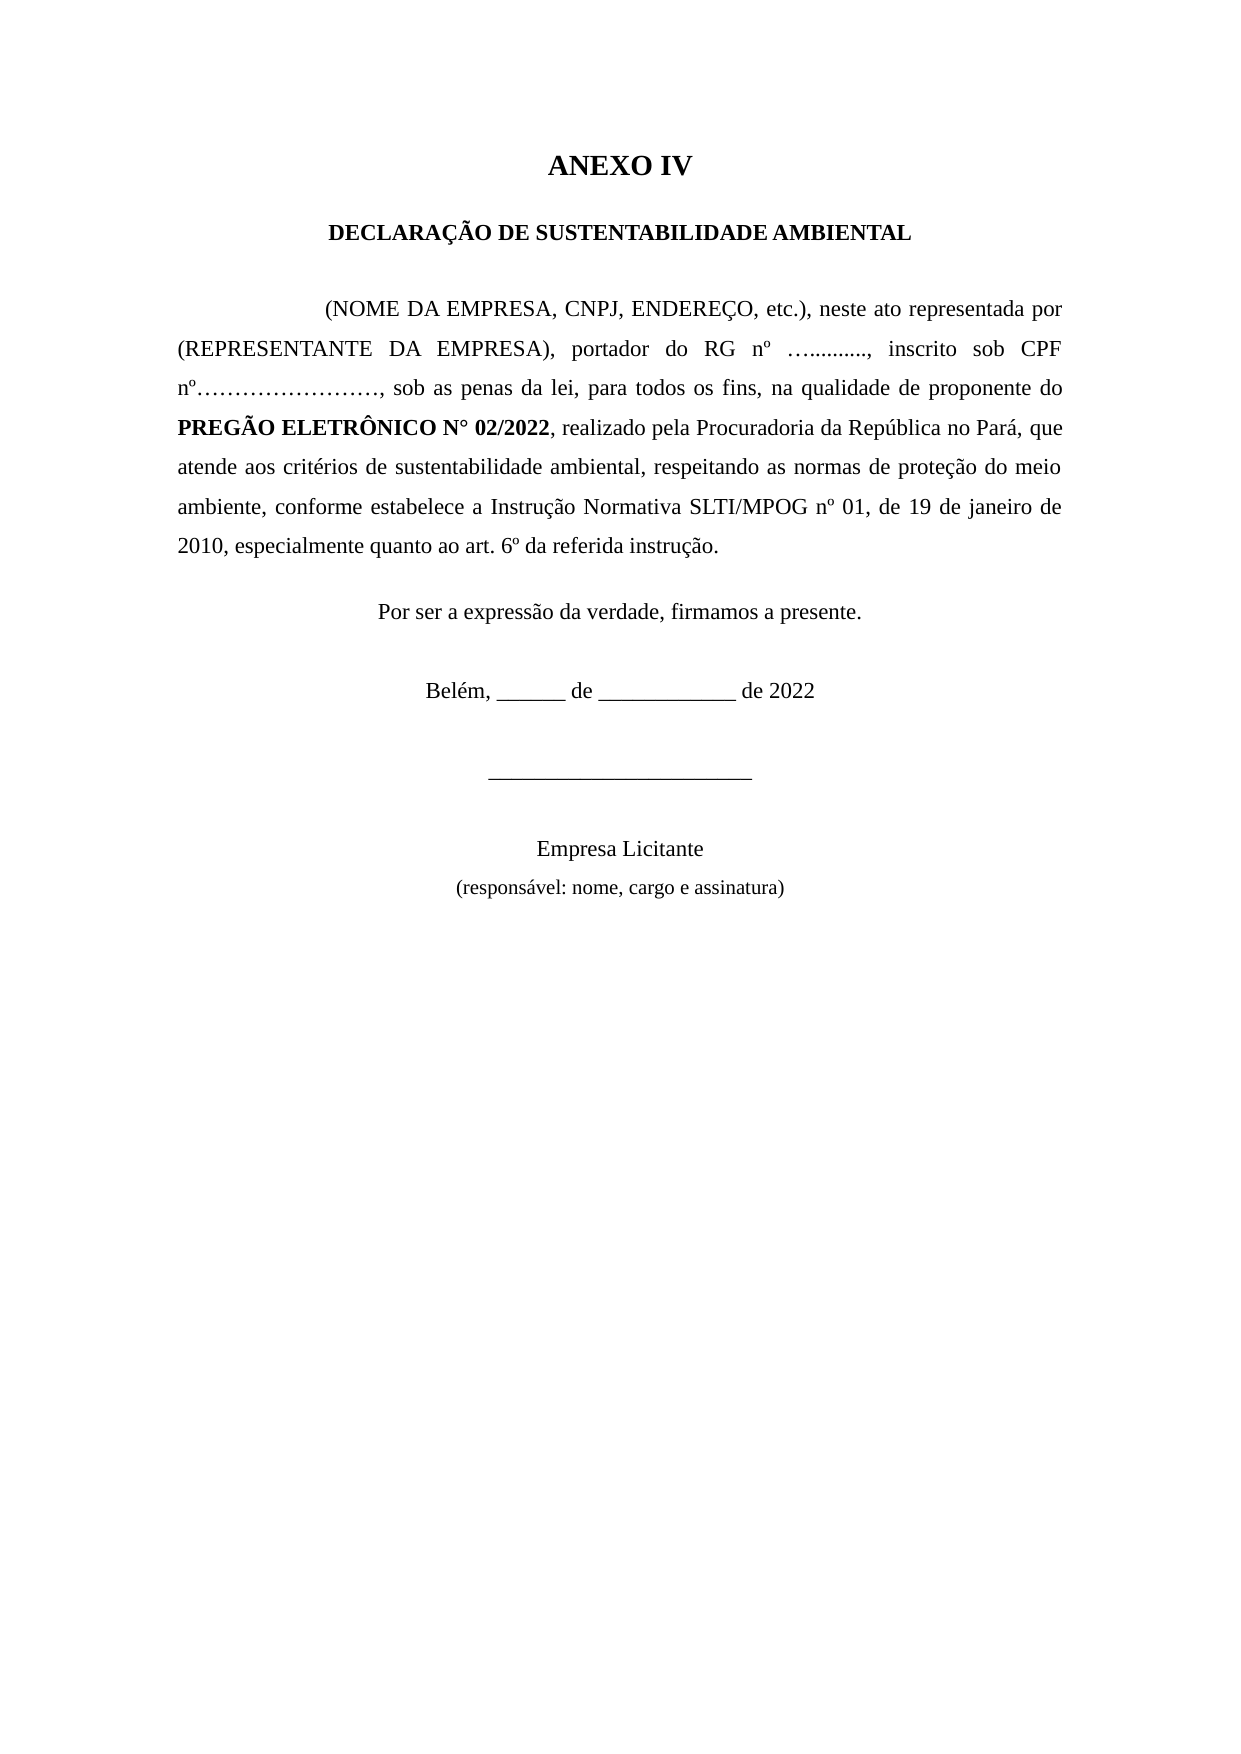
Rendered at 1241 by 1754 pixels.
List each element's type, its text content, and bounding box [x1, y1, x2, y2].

text DECLARAÇÃO DE SUSTENTABILIDADE AMBIENTAL [177, 219, 1063, 245]
text (NOME DA EMPRESA, CNPJ, ENDEREÇO, etc.), neste ato representada por (REPRESENTANTE DA EMPRESA), portador do RG nº ….........., inscrito sob CPF nº……………………, sob as penas da lei, para todos os fins, na qualidade de proponente do PREGÃO ELETRÔNICO N° 02/2022, realizado pela Procuradoria da República no Pará, que atende aos critérios de sustentabilidade ambiental, respeitando as normas de proteção do meio ambiente, conforme estabelece a Instrução Normativa SLTI/MPOG nº 01, de 19 de janeiro de 2010, especialmente quanto ao art. 6º da referida instrução. [177, 295, 1063, 559]
text (responsável: nome, cargo e assinatura) [177, 874, 1063, 899]
text Por ser a expressão da verdade, firmamos a presente. [177, 598, 1063, 624]
text _______________________ [177, 756, 1063, 782]
text Empresa Licitante [177, 835, 1063, 861]
text ANEXO IV [177, 148, 1063, 181]
text Belém, ______ de ____________ de 2022 [177, 677, 1063, 703]
